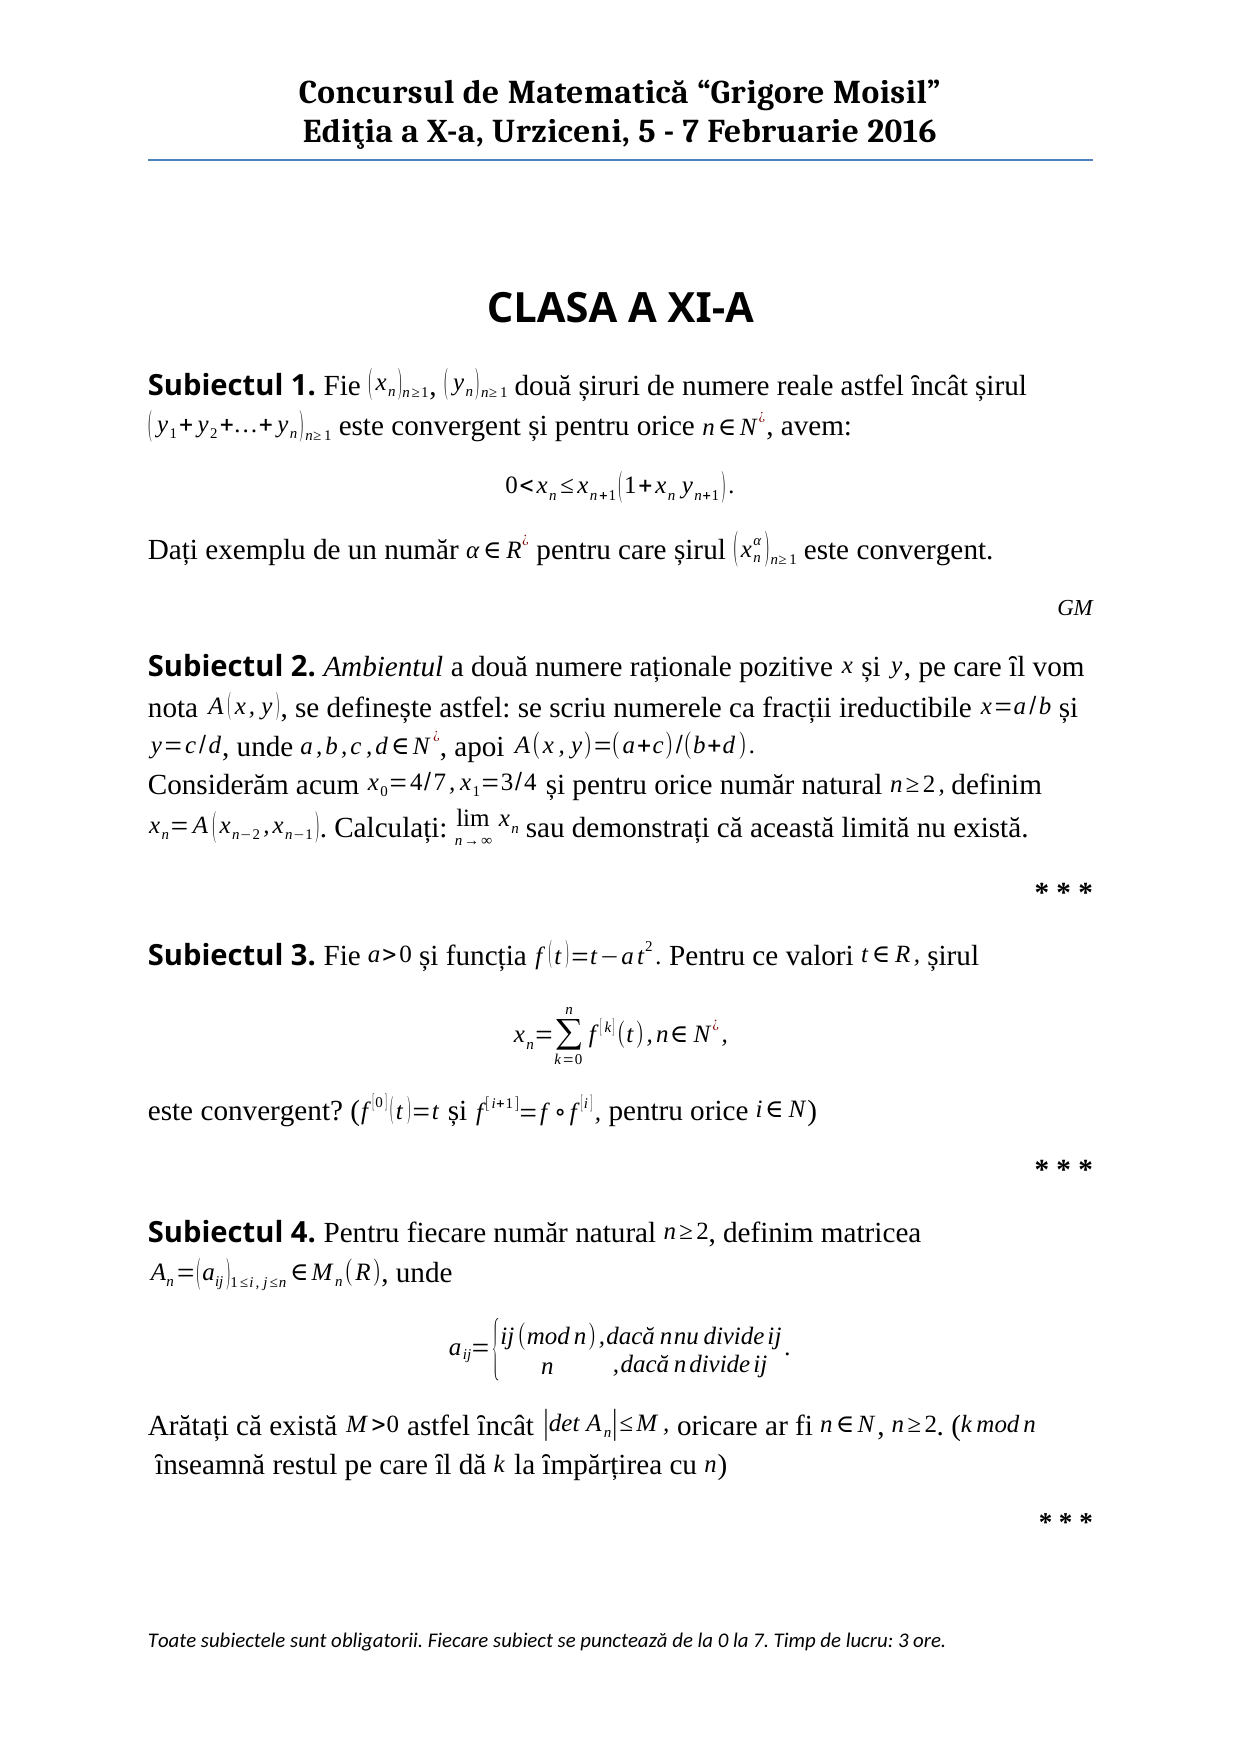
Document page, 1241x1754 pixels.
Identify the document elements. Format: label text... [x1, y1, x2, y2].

text este convergent? ( și pentru orice ) [148, 1093, 1093, 1127]
text Arătați că există astfel ȋncât oricare ar fi , . ( ȋnseamnă restul pe care ȋl dă la ȋmpărțirea cu ) [148, 1408, 1093, 1481]
text Subiectul 4. Pentru fiecare număr natural , definim matricea , unde [148, 1212, 1093, 1292]
text * * * [148, 1507, 1093, 1538]
text Dați exemplu de un număr pentru care șirul este convergent. [148, 530, 1093, 568]
text Subiectul 2. Ambientul a două numere raționale pozitive și , pe care ȋl vom nota , se definește astfel: se scriu numerele ca fracții ireductibile și , unde , apoi Considerăm acum și pentru orice număr natural definim . Calculați: sau demonstrați că această limită nu există. [148, 645, 1093, 849]
text GM [148, 594, 1093, 621]
text CLASA A XI-A [148, 278, 1093, 335]
text * * * [148, 1152, 1093, 1186]
text Subiectul 3. Fie și funcția Pentru ce valori șirul [148, 934, 1093, 974]
text Subiectul 1. Fie , două șiruri de numere reale astfel ȋncât șirul este convergent și pentru orice , avem: [148, 364, 1093, 444]
text * * * [148, 875, 1093, 908]
